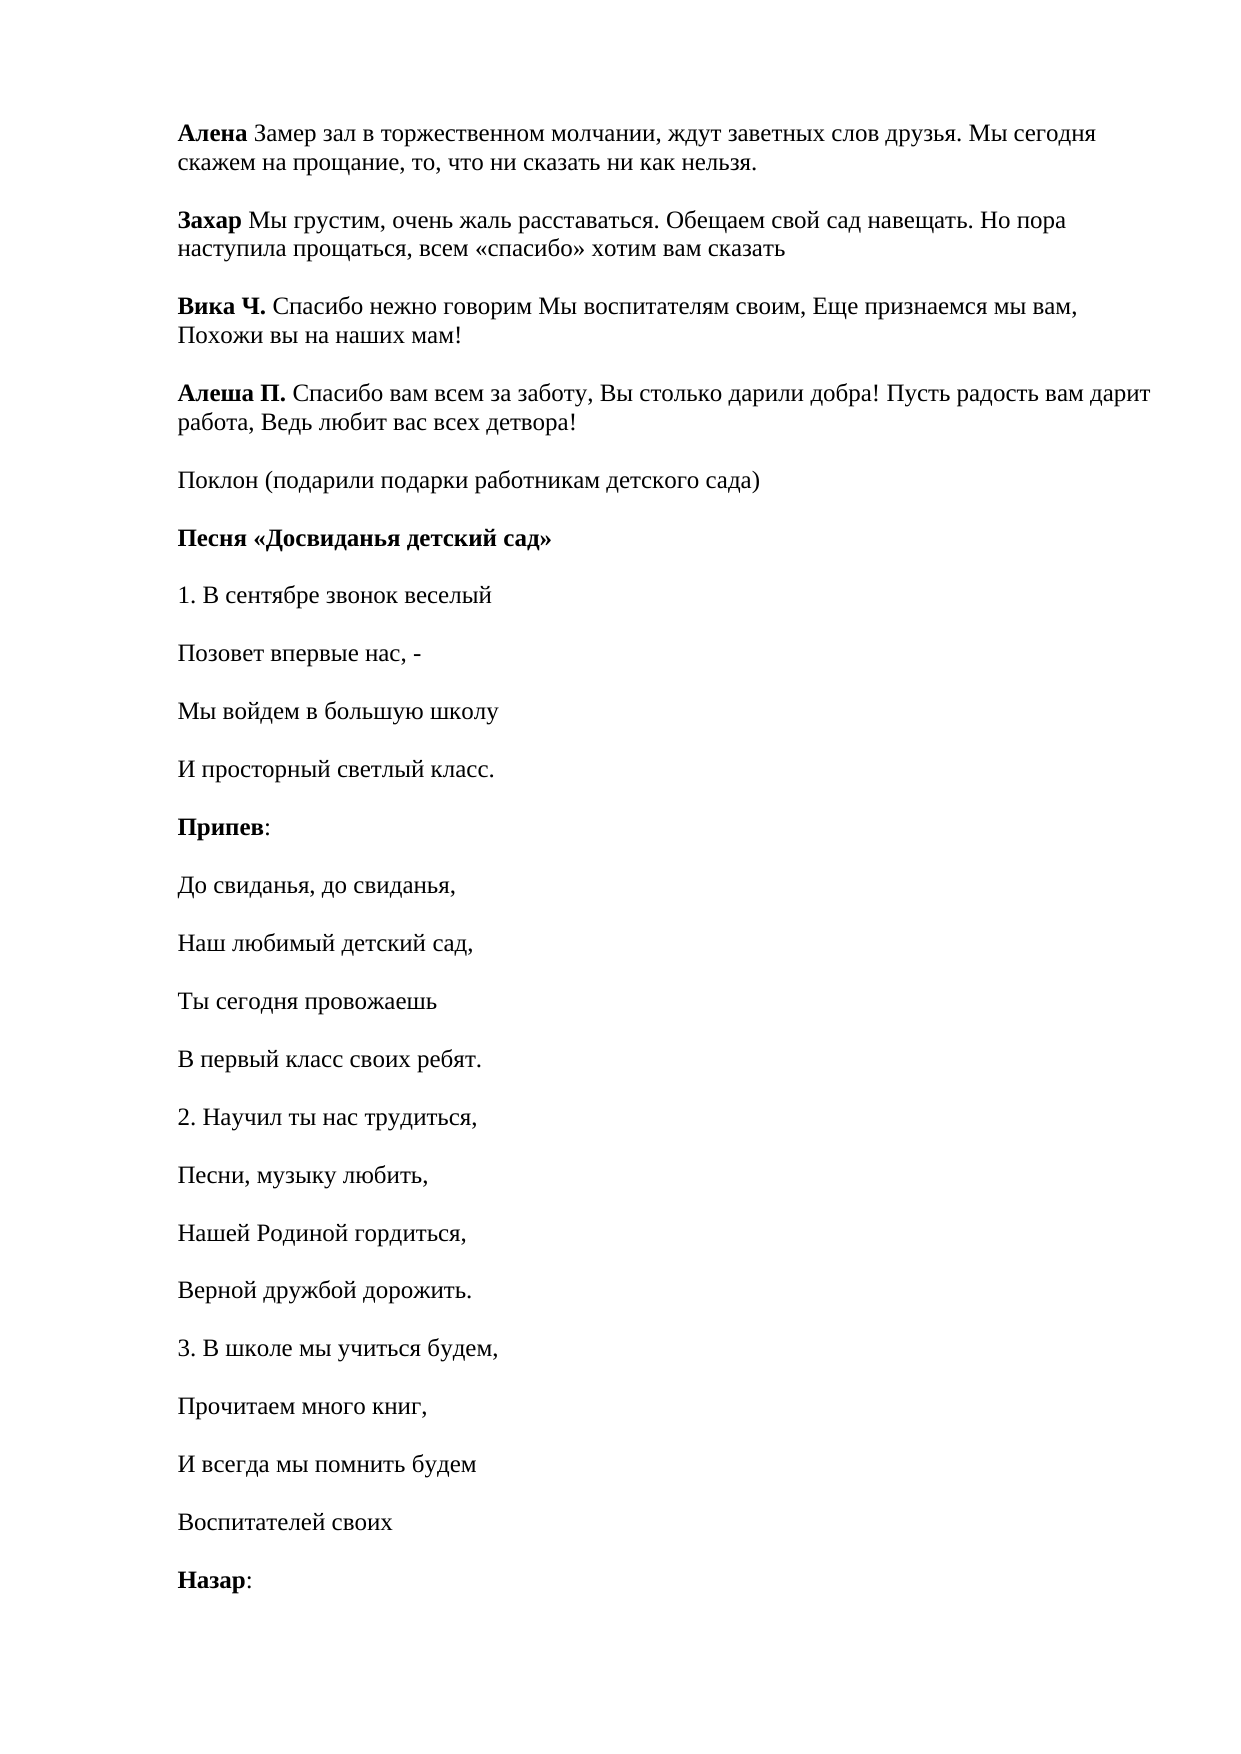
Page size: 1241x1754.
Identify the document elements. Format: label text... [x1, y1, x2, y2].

text В первый класс своих ребят. [177, 1044, 1152, 1073]
text 3. В школе мы учиться будем, [177, 1333, 1152, 1362]
text Наш любимый детский сад, [177, 928, 1152, 957]
text Алена Замер зал в торжественном молчании, ждут заветных слов друзья. Мы сегодня скажем на прощание, то, что ни сказать ни как нельзя. [177, 118, 1152, 176]
text Позовет впервые нас, - [177, 638, 1152, 667]
text Песни, музыку любить, [177, 1160, 1152, 1188]
text Захар Мы грустим, очень жаль расставаться. Обещаем свой сад навещать. Но пора наступила прощаться, всем «спасибо» хотим вам сказать [177, 205, 1152, 262]
text Поклон (подарили подарки работникам детского сада) [177, 465, 1152, 493]
text Нашей Родиной гордиться, [177, 1218, 1152, 1246]
text Верной дружбой дорожить. [177, 1276, 1152, 1304]
text И всегда мы помнить будем [177, 1449, 1152, 1478]
text До свиданья, до свиданья, [177, 870, 1152, 899]
text И просторный светлый класс. [177, 754, 1152, 783]
text Алеша П. Спасибо вам всем за заботу, Вы столько дарили добра! Пусть радость вам дарит работа, Ведь любит вас всех детвора! [177, 378, 1152, 436]
text Мы войдем в большую школу [177, 696, 1152, 725]
text 1. В сентябре звонок веселый [177, 581, 1152, 609]
text Вика Ч. Спасибо нежно говорим Мы воспитателям своим, Еще признаемся мы вам, Похожи вы на наших мам! [177, 291, 1152, 349]
text Песня «Досвиданья детский сад» [177, 523, 1152, 551]
text Прочитаем много книг, [177, 1391, 1152, 1420]
text 2. Научил ты нас трудиться, [177, 1102, 1152, 1131]
text Воспитателей своих [177, 1507, 1152, 1536]
text Ты сегодня провожаешь [177, 986, 1152, 1015]
text Припев: [177, 812, 1152, 841]
text Назар: [177, 1565, 1152, 1594]
